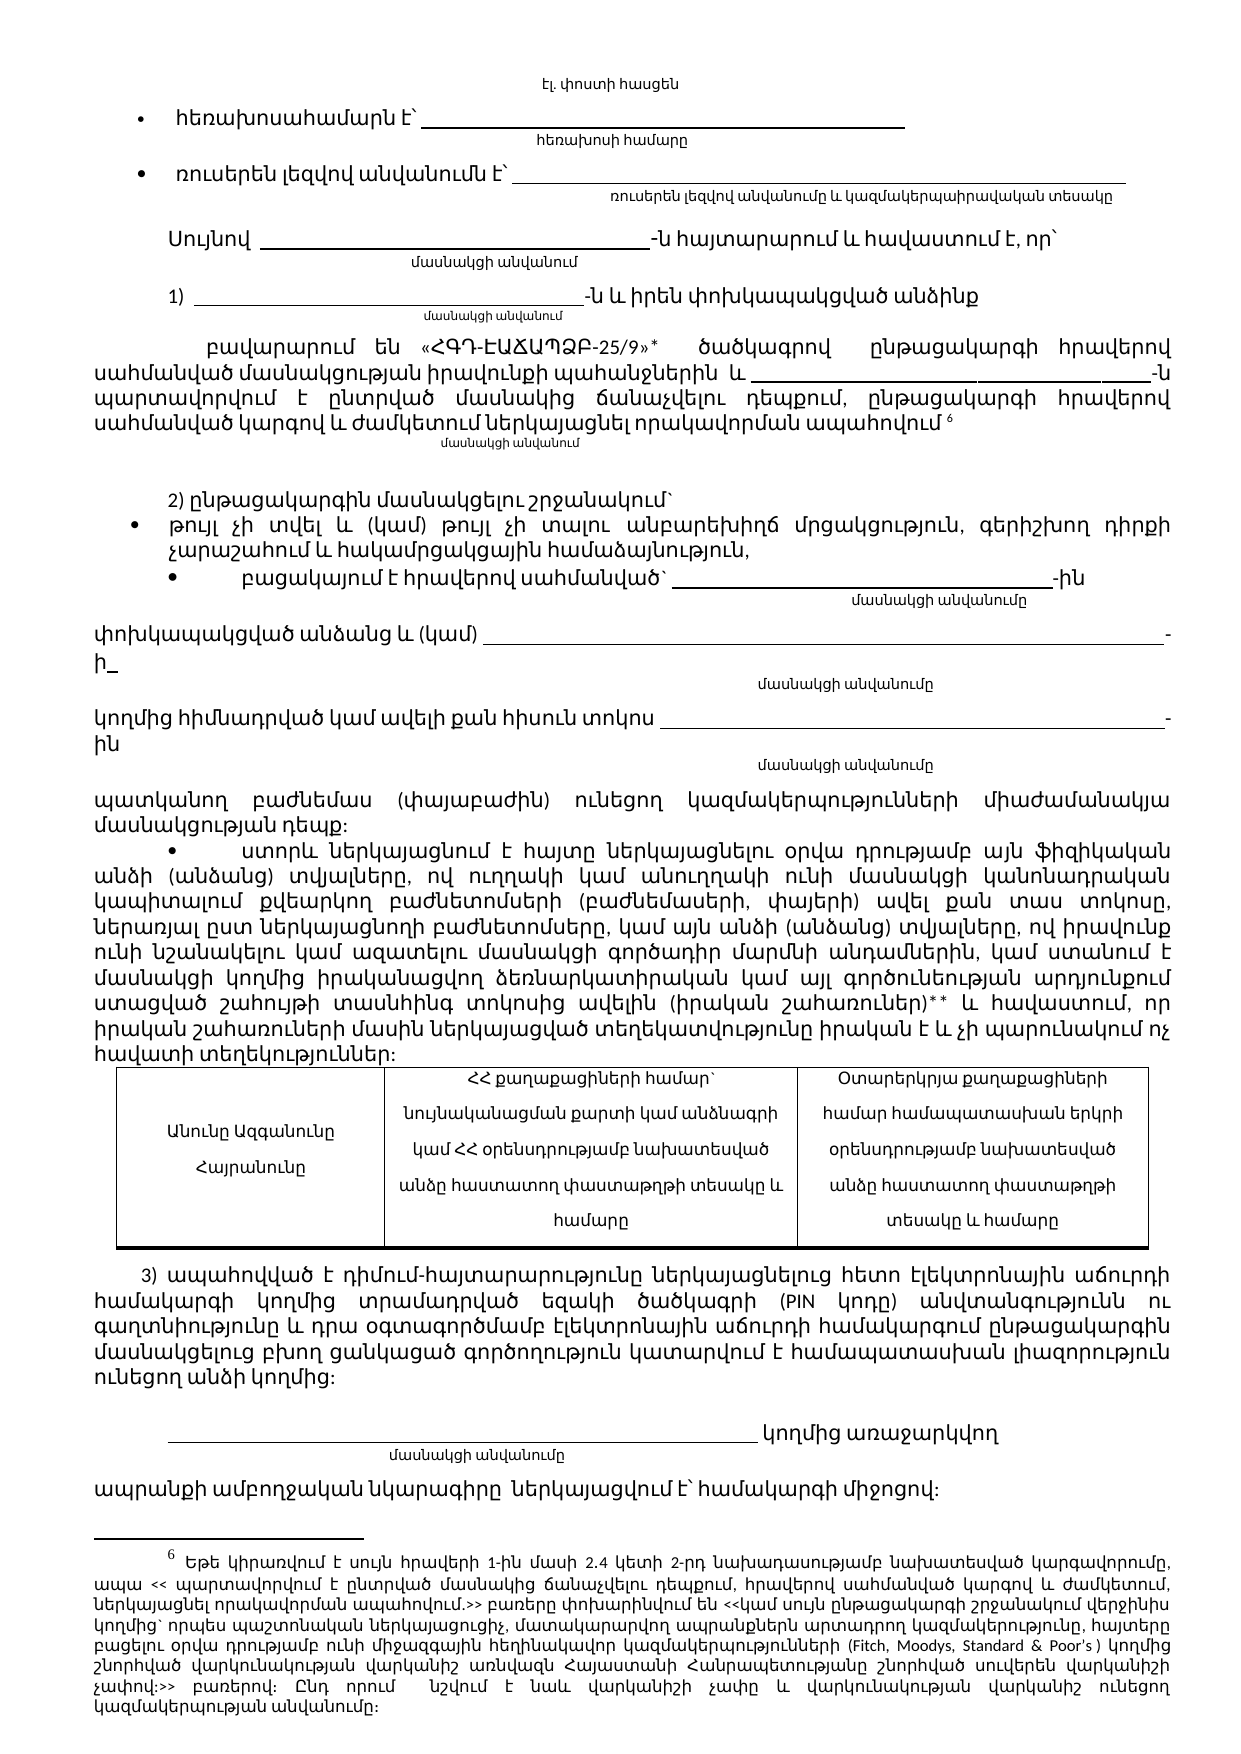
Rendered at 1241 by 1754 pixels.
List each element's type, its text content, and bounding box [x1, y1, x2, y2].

text 2) ընթացակարգին մասնակցելու շրջանակում` [94, 487, 1171, 512]
list ստորև ներկայացնում է հայտը ներկայացնելու օրվա դրությամբ այն ֆիզիկական անձի (անձանց) տվյալները, ով ուղղակի կամ անուղղակի ունի մասնակցի կանոնադրական կապիտալում քվեարկող բաժնետոմսերի (բաժնեմասերի, փայերի) ավել քան տաս տոկոսը, ներառյալ ըստ ներկայացնողի բաժնետոմսերը, կամ այն անձի (անձանց) տվյալները, ով իրավունք ունի նշանակելու կամ ազատելու մասնակցի գործադիր մարմնի անդամներին, կամ ստանում է մասնակցի կողմից իրականացվող ձեռնարկատիրական կամ այլ գործունեության արդյունքում ստացված շահույթի տասնհինգ տոկոսից ավելին (իրական շահառուներ)** և հավաստում, որ իրական շահառուների մասին ներկայացված տեղեկատվությունը իրական է և չի պարունակում ոչ հավատի տեղեկություններ: [94, 838, 1171, 1067]
text մասնակցի անվանում [94, 309, 1171, 334]
table_header Օտարերկրյա քաղաքացիների համար համապատասխան երկրի օրենսդրությամբ նախատեսված անձը հաստատող փաստաթղթի տեսակը և համարը [798, 1068, 1148, 1246]
text հեռախոսի համարը [462, 131, 1171, 161]
table_header ՀՀ քաղաքացիների համար` նույնականացման քարտի կամ անձնագրի կամ ՀՀ օրենսդրությամբ նախատեսված անձը հաստատող փաստաթղթի տեսակը և համարը [385, 1068, 797, 1246]
list ռուսերեն լեզվով անվանումն է՝ [138, 161, 1171, 187]
text փոխկապակցված անձանց և (կամ) -ի [94, 622, 1171, 675]
text պատկանող բաժնեմաս (փայաբաժին) ունեցող կազմակերպությունների միաժամանակյա մասնակցության դեպք: [94, 787, 1171, 838]
text մասնակցի անվանումը [94, 591, 1171, 622]
list բացակայում է հրավերով սահմանված` -ին [94, 563, 1171, 591]
text մասնակցի անվանումը [94, 756, 1171, 787]
text ապրանքի ամբողջական նկարագիրը ներկայացվում է՝ համակարգի միջոցով: [94, 1476, 1171, 1502]
text մասնակցի անվանում [94, 436, 1171, 461]
text կողմից հիմնադրված կամ ավելի քան հիսուն տոկոս -ին [94, 706, 1171, 756]
table_header Անունը Ազգանունը Հայրանունը [117, 1068, 384, 1246]
text Սույնով -ն հայտարարում և հավաստում է, որ՝ [94, 222, 1171, 253]
text մասնակցի անվանումը [94, 675, 1171, 706]
text էլ. փոստի հասցեն [94, 75, 1171, 106]
text ռուսերեն լեզվով անվանումը և կազմակերպաիրավական տեսակը [536, 187, 1171, 217]
text 1) -ն և իրեն փոխկապակցված անձինք [94, 283, 1171, 309]
list հեռախոսահամարն է՝ [138, 106, 1171, 131]
text 3) ապահովված է դիմում-հայտարարությունը ներկայացնելուց հետո էլեկտրոնային աճուրդի համակարգի կողմից տրամադրված եզակի ծածկագրի (PIN կոդը) անվտանգությունն ու գաղտնիությունը և դրա օգտագործմամբ էլեկտրոնային աճուրդի համակարգում ընթացակարգին մասնակցելուց բխող ցանկացած գործողություն կատարվում է համապատասխան լիազորություն ունեցող անձի կողմից: [94, 1263, 1171, 1390]
text մասնակցի անվանումը [94, 1446, 1171, 1476]
text մասնակցի անվանում [94, 253, 1171, 283]
list թույլ չի տվել և (կամ) թույլ չի տալու անբարեխիղճ մրցակցություն, գերիշխող դիրքի չարաշահում և հակամրցակցային համաձայնություն, [131, 512, 1171, 563]
text կողմից առաջարկվող [94, 1420, 1171, 1446]
text բավարարում են «ՀԳԴ-ԷԱՃԱՊՁԲ-25/9»* ծածկագրով ընթացակարգի հրավերով սահմանված մասնակցության իրավունքի պահանջներին և -ն պարտավորվում է ընտրված մասնակից ճանաչվելու դեպքում, ընթացակարգի հրավերով սահմանված կարգով և ժամկետում ներկայացնել որակավորման ապահովում [94, 334, 1171, 436]
